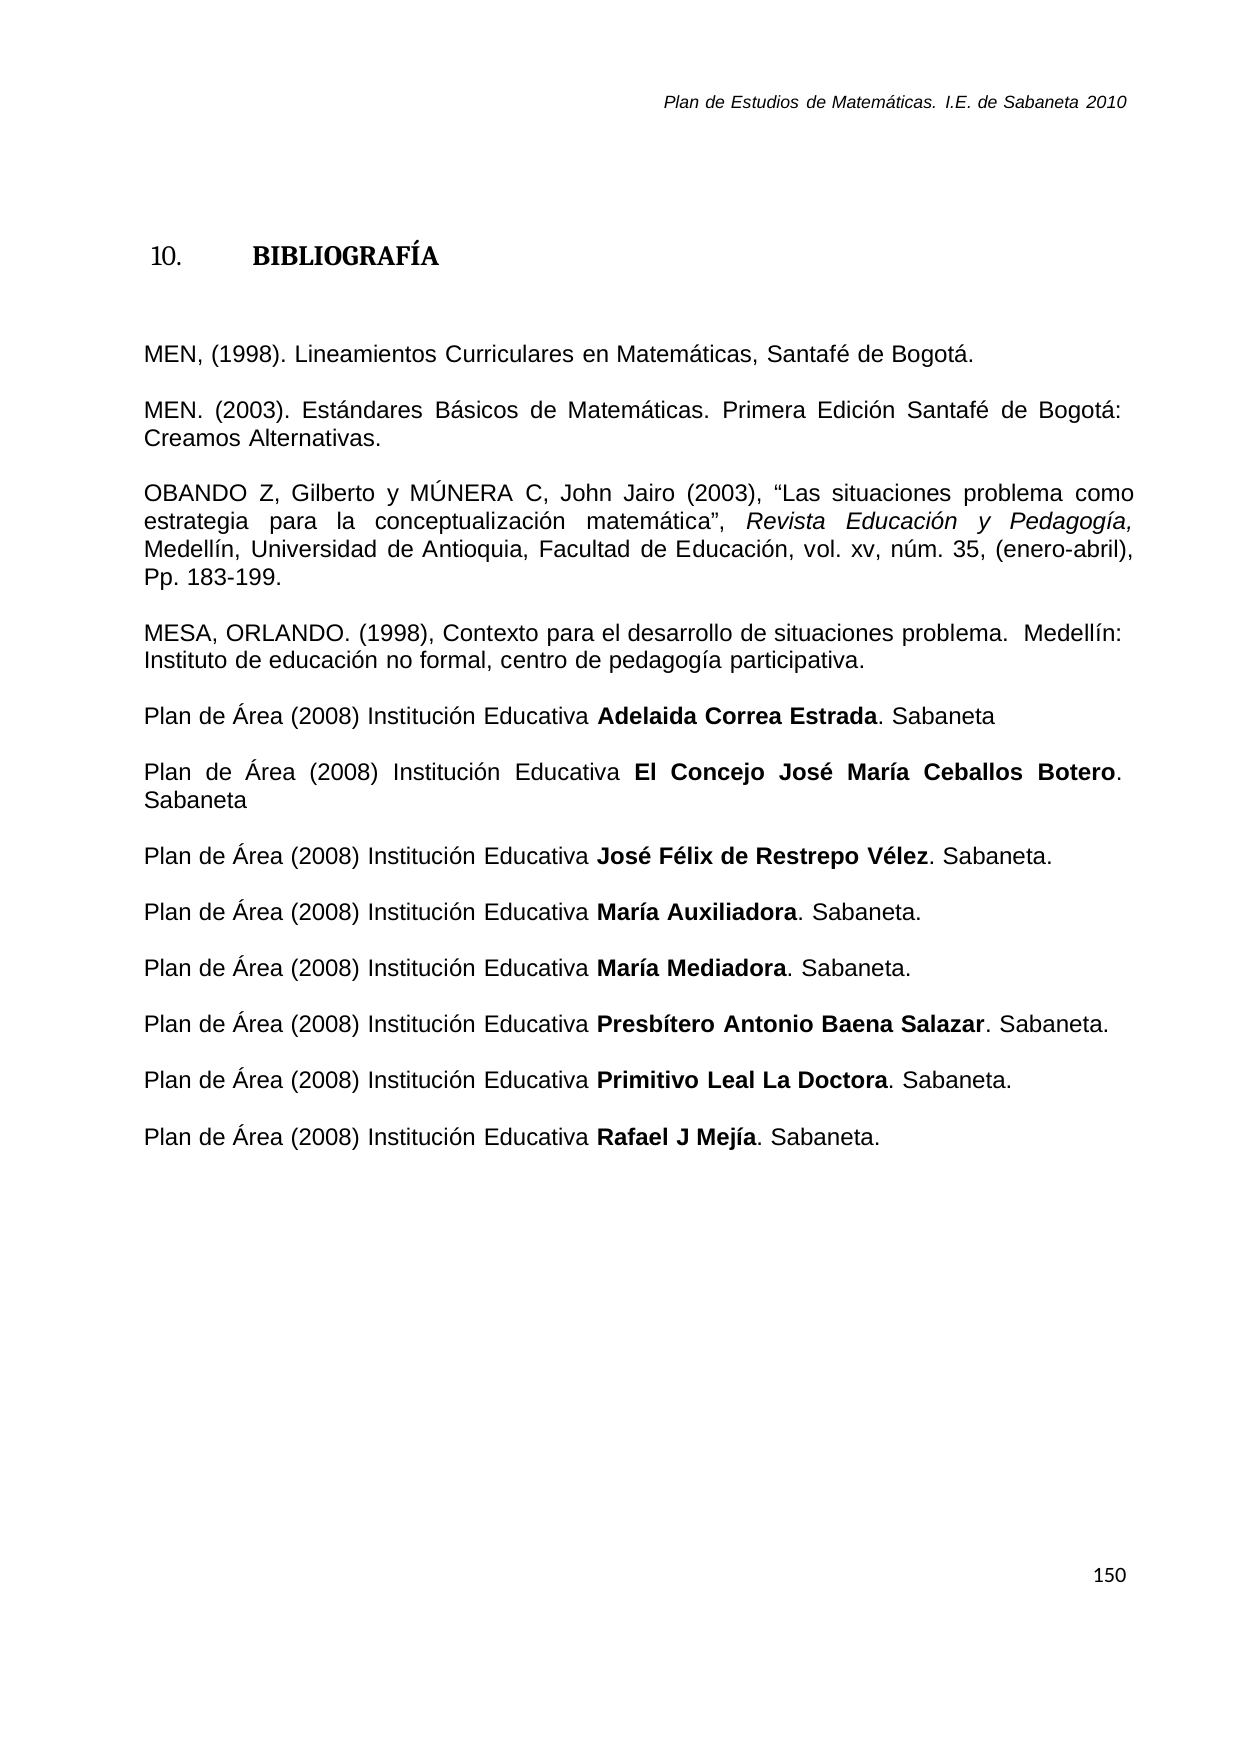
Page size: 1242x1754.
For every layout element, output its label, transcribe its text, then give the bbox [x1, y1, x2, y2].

text 10. BIBLIOGRAFÍA [151, 240, 459, 272]
text Plan de Área (2008) Institución Educativa María Mediadora. Sabaneta. [143, 954, 921, 982]
text Plan de Área (2008) Institución Educativa Rafael J Mejía. Sabaneta. [143, 1122, 891, 1150]
text Plan de Área (2008) Institución Educativa El Concejo José María Ceballos Botero. Sabaneta [143, 758, 1134, 813]
text OBANDO Z, Gilberto y MÚNERA C, John Jairo (2003), “Las situaciones problema como estrategia para la conceptualización matemática”, Revista Educación y Pedagogía, Medellín, Universidad de Antioquia, Facultad de Educación, vol. xv, núm. 35, (enero-abril), Pp. 183-199. [143, 479, 1134, 590]
text Plan de Área (2008) Institución Educativa Adelaida Correa Estrada. Sabaneta [143, 702, 1006, 729]
text MEN. (2003). Estándares Básicos de Matemáticas. Primera Edición Santafé de Bogotá: Creamos Alternativas. [143, 396, 1134, 451]
text Plan de Área (2008) Institución Educativa José Félix de Restrepo Vélez. Sabaneta. Plan de Área (2008) Institución Educativa María Auxiliadora. Sabaneta. [143, 842, 1064, 925]
text Plan de Área (2008) Institución Educativa Presbítero Antonio Baena Salazar. Sabaneta. Plan de Área (2008) Institución Educativa Primitivo Leal La Doctora. Sabaneta. [143, 1010, 1121, 1094]
text MEN, (1998). Lineamientos Curriculares en Matemáticas, Santafé de Bogotá. [143, 340, 985, 367]
text MESA, ORLANDO. (1998), Contexto para el desarrollo de situaciones problema. Medellín: Instituto de educación no formal, centro de pedagogía participativa. [143, 619, 1134, 674]
